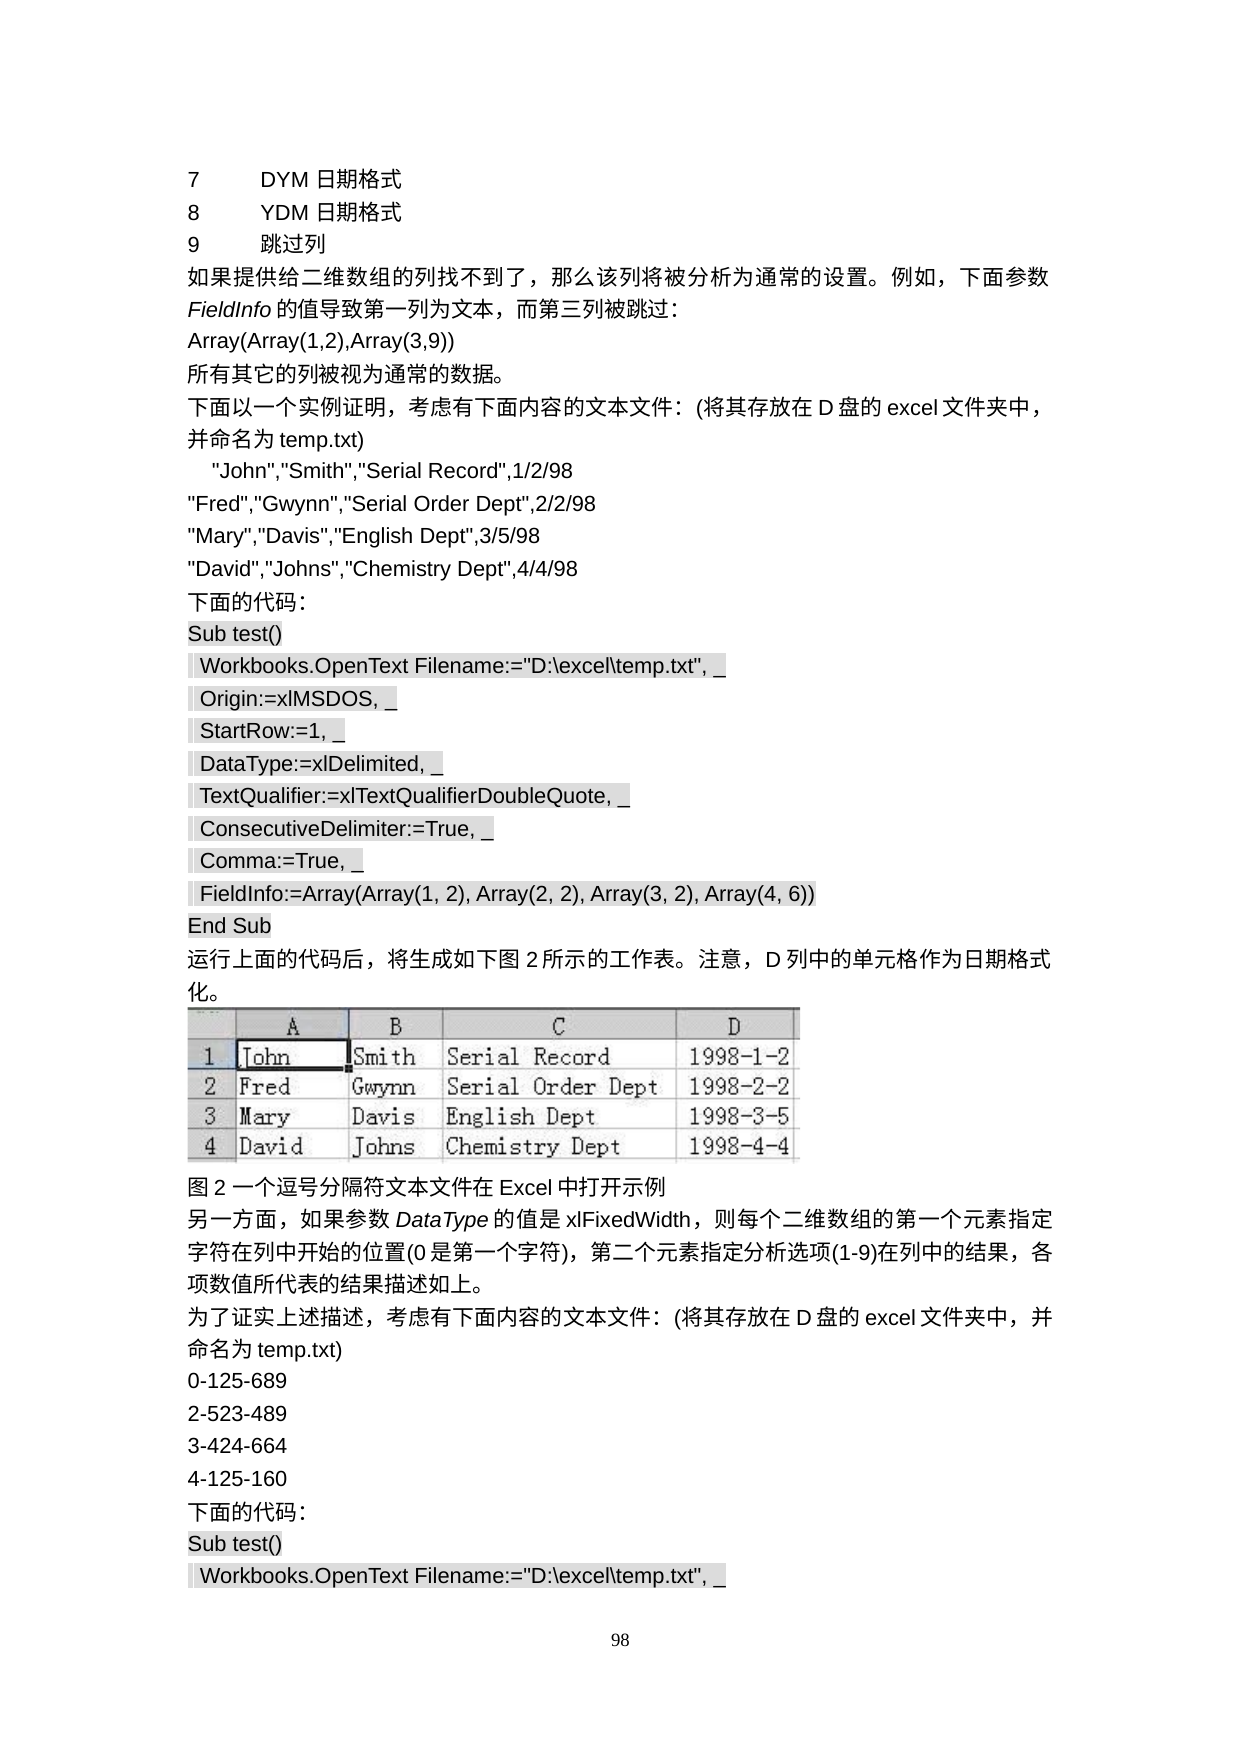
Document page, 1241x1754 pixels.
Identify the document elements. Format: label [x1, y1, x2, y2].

text [187, 162, 1053, 1592]
picture [187, 1007, 800, 1164]
